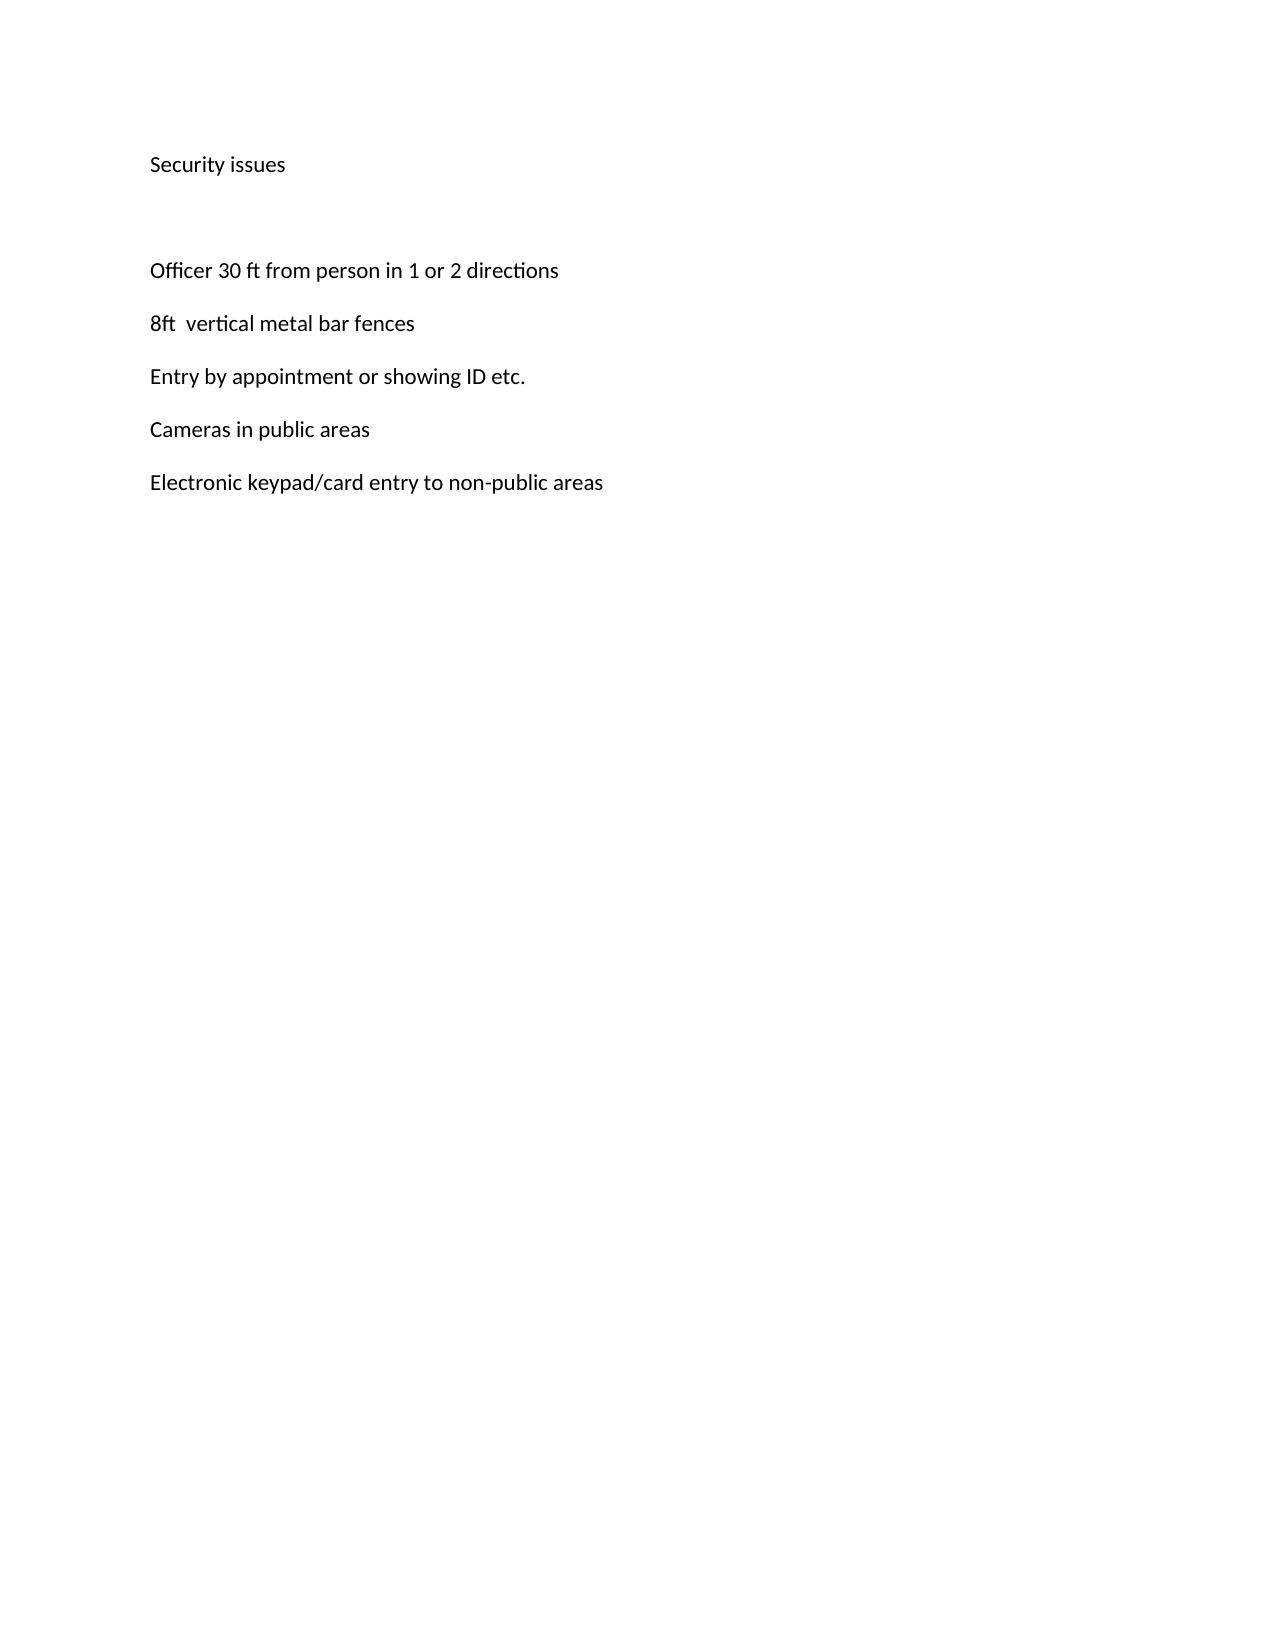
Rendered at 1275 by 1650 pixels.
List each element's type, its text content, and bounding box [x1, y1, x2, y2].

text Electronic keypad/card entry to non-public areas [150, 468, 1125, 496]
text Officer 30 ft from person in 1 or 2 directions [150, 256, 1125, 284]
text 8ft vertical metal bar fences [150, 309, 1125, 337]
text Entry by appointment or showing ID etc. [150, 362, 1125, 390]
text Security issues [150, 150, 1125, 178]
text Cameras in public areas [150, 415, 1125, 443]
